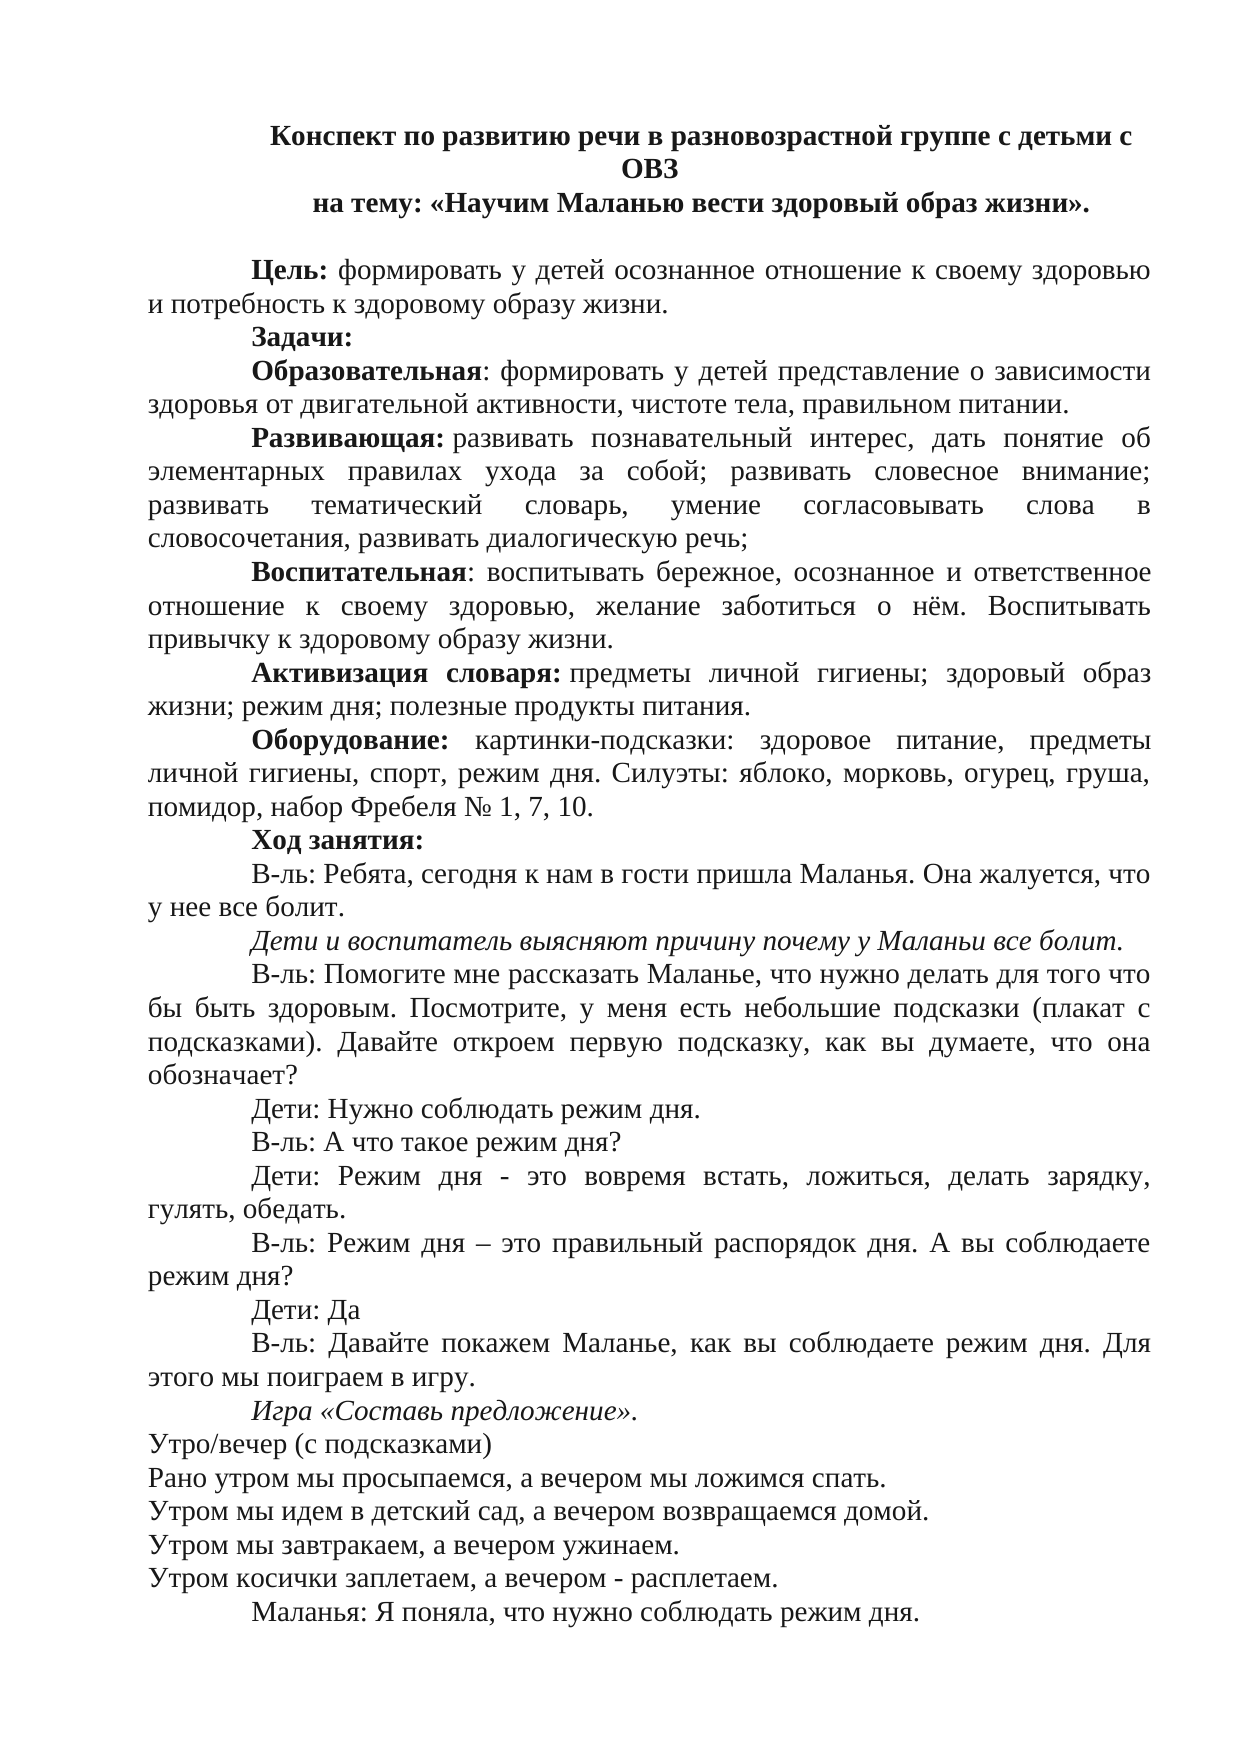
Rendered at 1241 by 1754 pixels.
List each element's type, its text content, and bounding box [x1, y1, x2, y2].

text Воспитательная: воспитывать бережное, осознанное и ответственное отношение к своему здоровью, желание заботиться о нём. Воспитывать привычку к здоровому образу жизни. [148, 554, 1152, 655]
text В-ль: Давайте покажем Маланье, как вы соблюдаете режим дня. Для этого мы поиграем в игру. [148, 1326, 1152, 1393]
text В-ль: А что такое режим дня? [148, 1124, 1152, 1158]
text Оборудование: картинки-подсказки: здоровое питание, предметы личной гигиены, спорт, режим дня. Силуэты: яблоко, морковь, огурец, груша, помидор, набор Фребеля № 1, 7, 10. [148, 722, 1152, 822]
text Игра «Составь предложение». [148, 1393, 1152, 1426]
text на тему: «Научим Маланью вести здоровый образ жизни». [148, 185, 1152, 219]
text В-ль: Ребята, сегодня к нам в гости пришла Маланья. Она жалуется, что у нее все болит. [148, 856, 1152, 923]
text В-ль: Режим дня – это правильный распорядок дня. А вы соблюдаете режим дня? [148, 1225, 1152, 1292]
text В-ль: Помогите мне рассказать Маланье, что нужно делать для того что бы быть здоровым. Посмотрите, у меня есть небольшие подсказки (плакат с подсказками). Давайте откроем первую подсказку, как вы думаете, что она обозначает? [148, 957, 1152, 1091]
text Утром косички заплетаем, а вечером - расплетаем. [148, 1560, 1152, 1594]
text Дети: Да [148, 1292, 1152, 1326]
text Цель: формировать у детей осознанное отношение к своему здоровью и потребность к здоровому образу жизни. [148, 252, 1152, 319]
text Дети: Режим дня - это вовремя встать, ложиться, делать зарядку, гулять, обедать. [148, 1158, 1152, 1225]
text Дети и воспитатель выясняют причину почему у Маланьи все болит. [148, 923, 1152, 957]
text Маланья: Я поняла, что нужно соблюдать режим дня. [148, 1594, 1152, 1627]
text Конспект по развитию речи в разновозрастной группе с детьми с ОВЗ [148, 118, 1152, 185]
text Дети: Нужно соблюдать режим дня. [148, 1091, 1152, 1124]
text Ход занятия: [148, 822, 1152, 856]
text Образовательная: формировать у детей представление о зависимости здоровья от двигательной активности, чистоте тела, правильном питании. [148, 353, 1152, 420]
text Активизация словаря: предметы личной гигиены; здоровый образ жизни; режим дня; полезные продукты питания. [148, 655, 1152, 722]
text Утром мы идем в детский сад, а вечером возвращаемся домой. [148, 1493, 1152, 1527]
text Утро/вечер (с подсказками) [148, 1426, 1152, 1460]
text Развивающая: развивать познавательный интерес, дать понятие об элементарных правилах ухода за собой; развивать словесное внимание; развивать тематический словарь, умение согласовывать слова в словосочетания, развивать диалогическую речь; [148, 420, 1152, 554]
text Утром мы завтракаем, а вечером ужинаем. [148, 1527, 1152, 1560]
text Задачи: [148, 319, 1152, 353]
text Рано утром мы просыпаемся, а вечером мы ложимся спать. [148, 1460, 1152, 1493]
